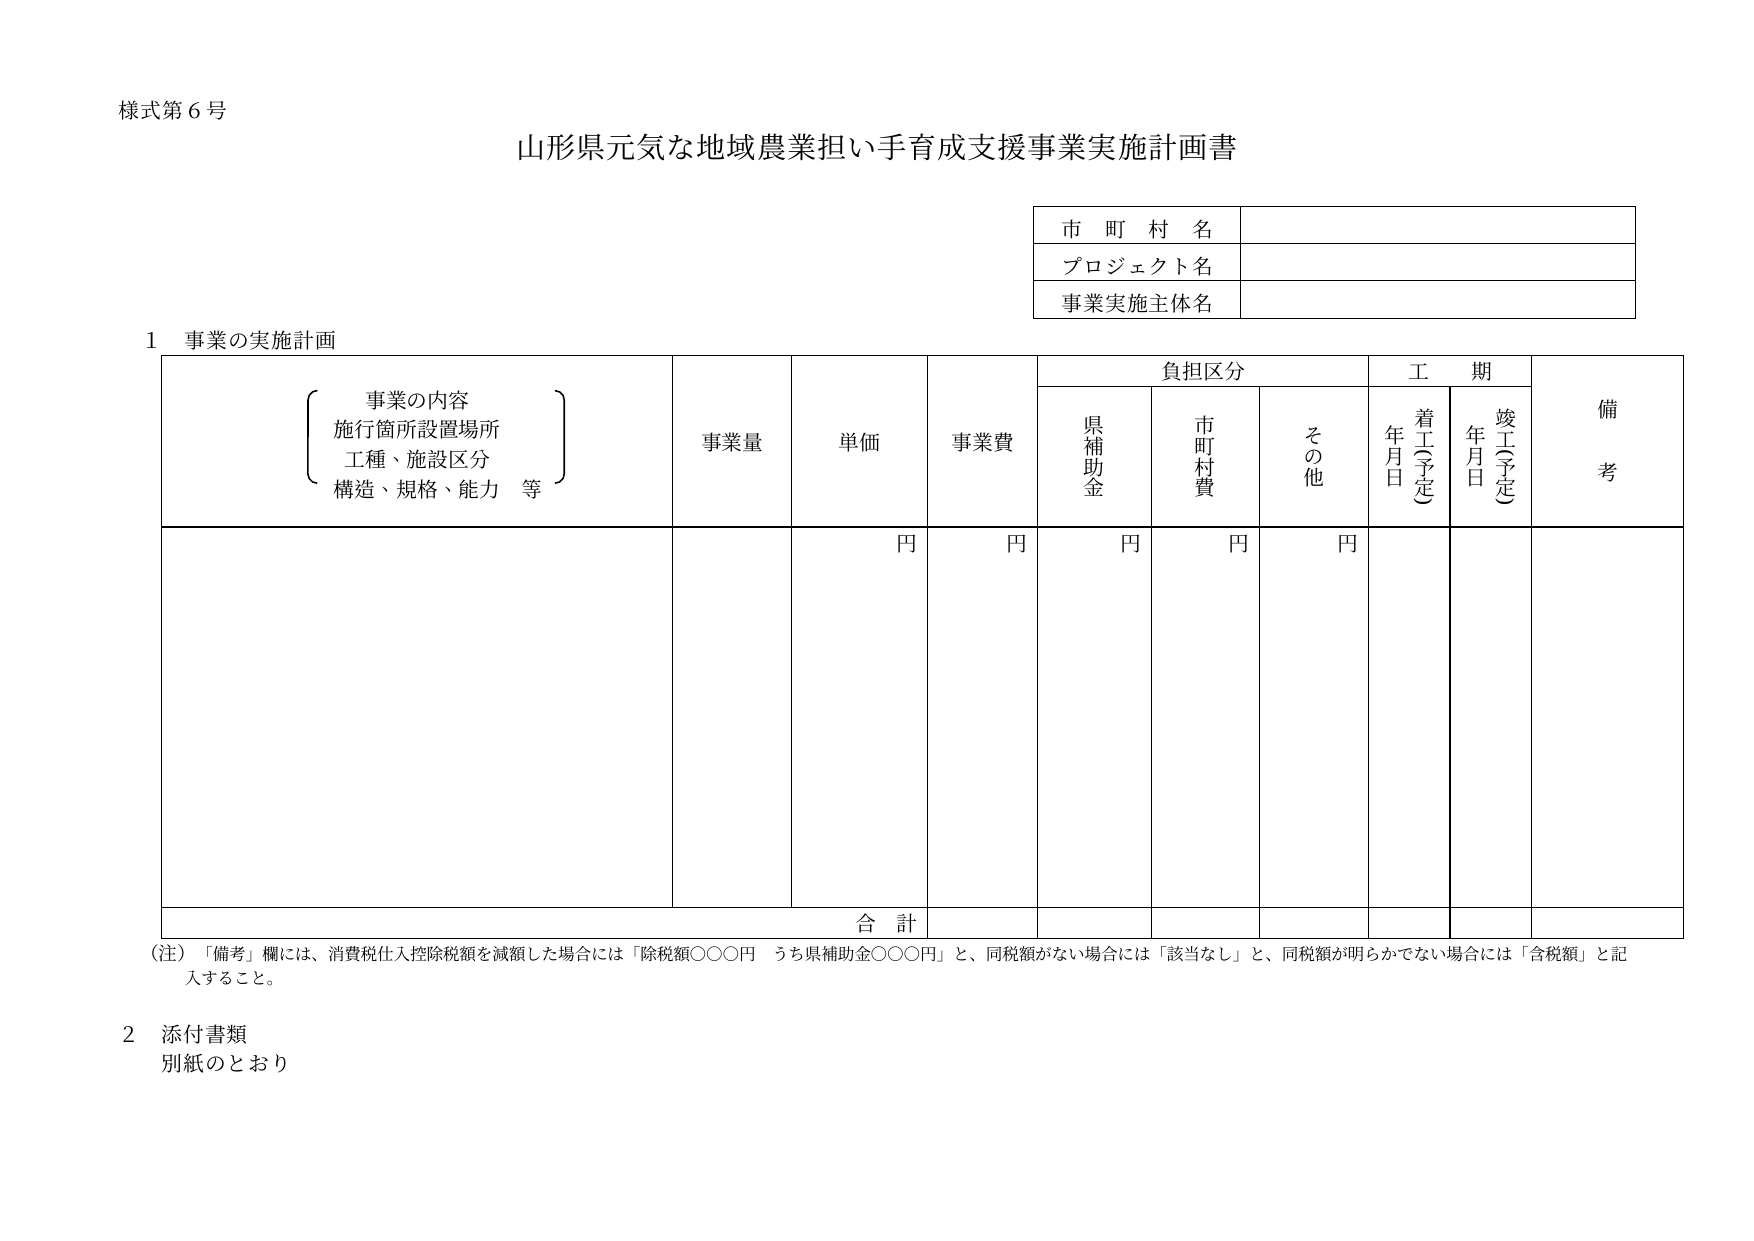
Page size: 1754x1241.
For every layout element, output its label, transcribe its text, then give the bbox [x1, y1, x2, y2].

table_cell 円 [792, 528, 927, 907]
table_cell [1532, 908, 1683, 938]
table_header 備 考 [1532, 356, 1683, 526]
table_cell 円 [928, 528, 1037, 907]
text ２ 添付書類 [118, 1018, 1636, 1048]
table_cell 合 計 [162, 908, 927, 938]
text （注）「備考」欄には、消費税仕入控除税額を減額した場合には「除税額○○○円 うち県補助金○○○円」と、同税額がない場合には「該当なし」と、同税額が明らかでない場合には「含税額」と記入すること。 [140, 939, 1636, 989]
table_cell [162, 528, 672, 907]
table_header 事業量 [673, 356, 791, 526]
text 山形県元気な地域農業担い手育成支援事業実施計画書 [118, 124, 1636, 166]
table_cell 市町村費 [1152, 387, 1259, 526]
text １ 事業の実施計画 [118, 319, 1636, 354]
table_cell [1451, 528, 1531, 907]
table_cell [1451, 908, 1531, 938]
table_cell [1532, 528, 1683, 907]
table_header 単価 [792, 356, 927, 526]
table_cell [1038, 908, 1151, 938]
table_cell [1241, 244, 1635, 280]
table_header 工 期 [1369, 356, 1531, 386]
table_cell 円 [1152, 528, 1259, 907]
table_cell 円 [1038, 528, 1151, 907]
table_header 事業費 [928, 356, 1037, 526]
table_cell [1260, 908, 1368, 938]
table_cell [1369, 528, 1449, 907]
table_cell その他 [1260, 387, 1368, 526]
table_cell [1152, 908, 1259, 938]
table_cell 着工(予定) 年月日 [1369, 387, 1449, 526]
table_cell 事業実施主体名 [1034, 281, 1240, 318]
table_cell [1241, 281, 1635, 318]
table_cell プロジェクト名 [1034, 244, 1240, 280]
table_header [1241, 207, 1635, 243]
table_header 負担区分 [1038, 356, 1368, 386]
table_header 市 町 村 名 [1034, 207, 1240, 243]
table_cell [673, 528, 791, 907]
table_header 事業の内容 施行箇所設置場所 工種、施設区分 構造、規格、能力 等 [162, 356, 672, 526]
table_cell 円 [1260, 528, 1368, 907]
table_cell 県補助金 [1038, 387, 1151, 526]
table_cell [1369, 908, 1449, 938]
text 別紙のとおり [118, 1048, 1636, 1078]
table_cell [928, 908, 1037, 938]
text 様式第６号 [118, 89, 1603, 124]
table_cell 竣工(予定) 年月日 [1451, 387, 1531, 526]
